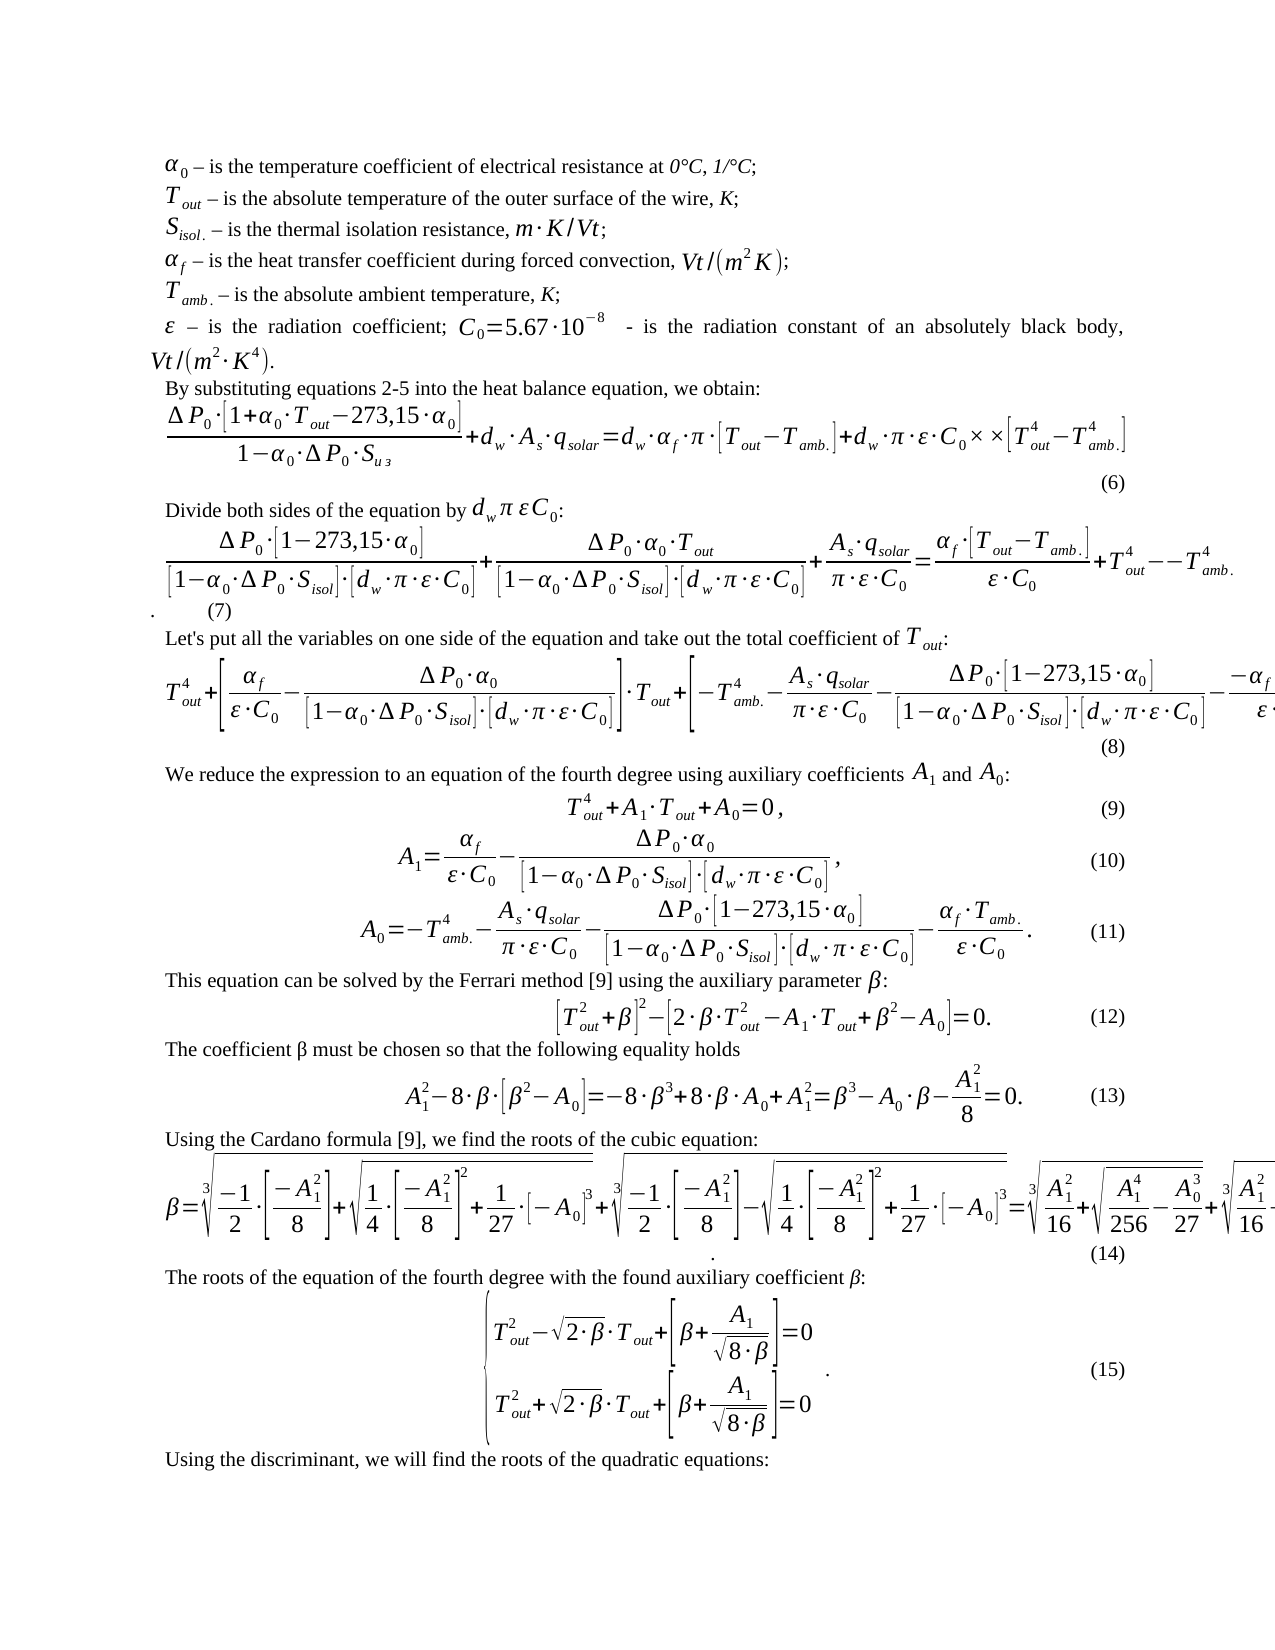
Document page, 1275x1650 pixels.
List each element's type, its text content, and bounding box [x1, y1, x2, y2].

text Using the discriminant, we will find the roots of the quadratic equations: [150, 1447, 1125, 1471]
text – is the thermal isolation resistance, ; [150, 213, 1125, 244]
text Let's put all the variables on one side of the equation and take out the total coefficient of : [150, 622, 1125, 654]
text The roots of the equation of the fourth degree with the found auxiliary coefficient β: [150, 1265, 1125, 1289]
text Using the Cardano formula [9], we find the roots of the cubic equation: [150, 1127, 1125, 1151]
text (8) [150, 654, 1125, 758]
text The coefficient β must be chosen so that the following equality holds [150, 1037, 1125, 1061]
text – is the heat transfer coefficient during forced convection, ; [150, 244, 1125, 277]
text . (14) [150, 1151, 1125, 1265]
text This equation can be solved by the Ferrari method [9] using the auxiliary parameter : [150, 967, 1125, 994]
text (6) [150, 400, 1125, 494]
text – is the absolute ambient temperature, K; [150, 277, 1125, 308]
text By substituting equations 2-5 into the heat balance equation, we obtain: [150, 376, 1125, 400]
text (9) [150, 789, 1125, 824]
text (10) [150, 824, 1125, 894]
text We reduce the expression to an equation of the fourth degree using auxiliary coefficients and : [150, 758, 1125, 789]
text – is the absolute temperature of the outer surface of the wire, K; [150, 181, 1125, 213]
text (11) [150, 894, 1125, 967]
text – is the temperature coefficient of electrical resistance at 0°C, 1/°C; [150, 150, 1125, 181]
text Divide both sides of the equation by : [150, 494, 1125, 525]
text – is the radiation coefficient; - is the radiation constant of an absolutely black body, . [150, 308, 1125, 376]
text (13) [150, 1061, 1125, 1127]
text . (15) [150, 1289, 1125, 1447]
text (12) [150, 994, 1125, 1037]
text . (7) [150, 525, 1125, 622]
